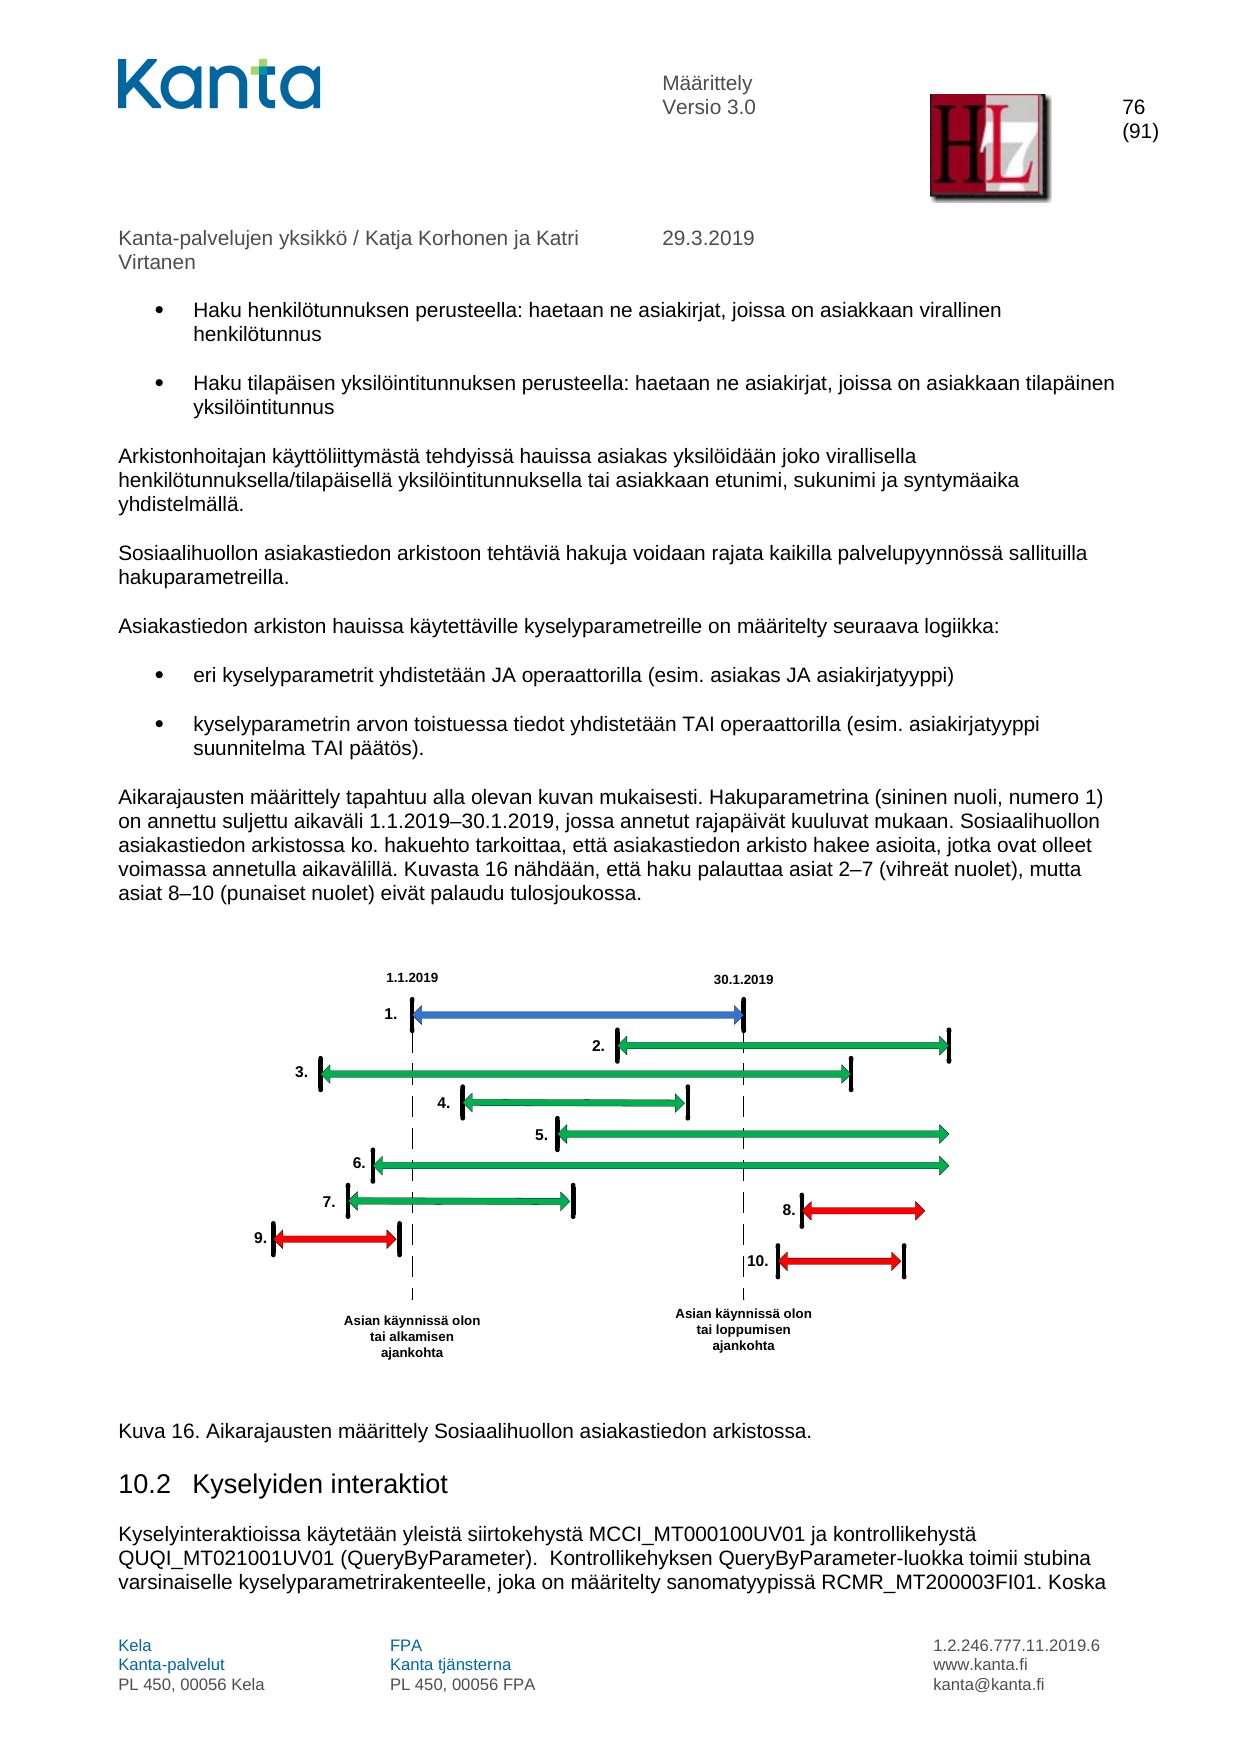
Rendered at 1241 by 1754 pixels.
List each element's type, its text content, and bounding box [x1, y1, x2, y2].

text Aikarajausten määrittely tapahtuu alla olevan kuvan mukaisesti. Hakuparametrina (sininen nuoli, numero 1) on annettu suljettu aikaväli 1.1.2019–30.1.2019, jossa annetut rajapäivät kuuluvat mukaan. Sosiaalihuollon asiakastiedon arkistossa ko. hakuehto tarkoittaa, että asiakastiedon arkisto hakee asioita, jotka ovat olleet voimassa annetulla aikavälillä. Kuvasta 16 nähdään, että haku palauttaa asiat 2–7 (vihreät nuolet), mutta asiat 8–10 (punaiset nuolet) eivät palaudu tulosjoukossa. [118, 785, 1122, 904]
picture [930, 94, 1053, 203]
list Haku tilapäisen yksilöintitunnuksen perusteella: haetaan ne asiakirjat, joissa on asiakkaan tilapäinen yksilöintitunnus [156, 371, 1122, 419]
picture [118, 59, 321, 109]
subtitle Kyselyiden interaktiot [118, 1468, 1122, 1499]
list Haku henkilötunnuksen perusteella: haetaan ne asiakirjat, joissa on asiakkaan virallinen henkilötunnus [156, 298, 1122, 346]
list kyselyparametrin arvon toistuessa tiedot yhdistetään TAI operaattorilla (esim. asiakirjatyyppi suunnitelma TAI päätös). [156, 712, 1122, 760]
text Arkistonhoitajan käyttöliittymästä tehdyissä hauissa asiakas yksilöidään joko virallisella henkilötunnuksella/tilapäisellä yksilöintitunnuksella tai asiakkaan etunimi, sukunimi ja syntymäaika yhdistelmällä. [118, 444, 1122, 516]
list eri kyselyparametrit yhdistetään JA operaattorilla (esim. asiakas JA asiakirjatyyppi) [156, 663, 1122, 687]
text Asiakastiedon arkiston hauissa käytettäville kyselyparametreille on määritelty seuraava logiikka: [118, 614, 1122, 638]
text Kuva 16. Aikarajausten määrittely Sosiaalihuollon asiakastiedon arkistossa. [118, 1419, 1122, 1443]
text Sosiaalihuollon asiakastiedon arkistoon tehtäviä hakuja voidaan rajata kaikilla palvelupyynnössä sallituilla hakuparametreilla. [118, 541, 1122, 589]
